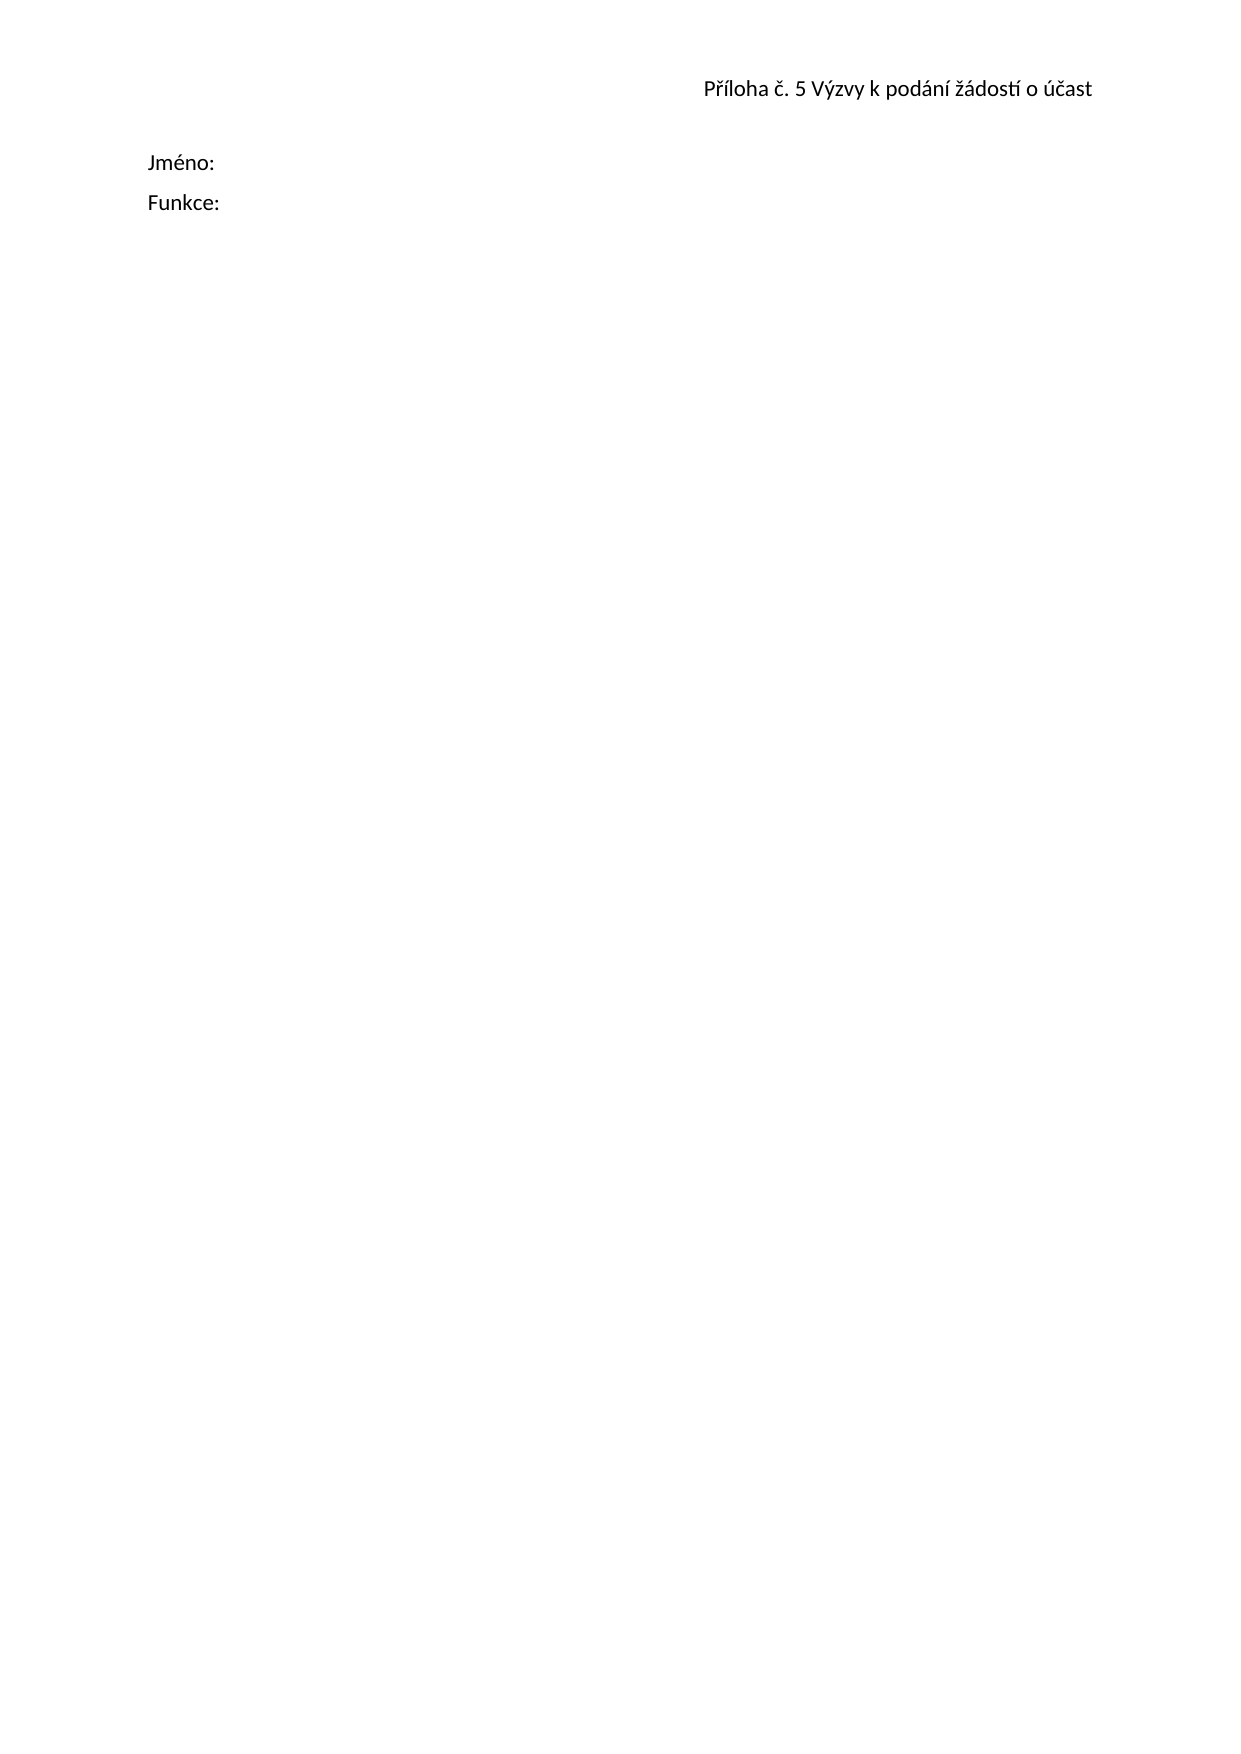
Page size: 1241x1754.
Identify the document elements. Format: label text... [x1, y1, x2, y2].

text Funkce: [148, 188, 1093, 216]
text Jméno: [148, 148, 1093, 176]
